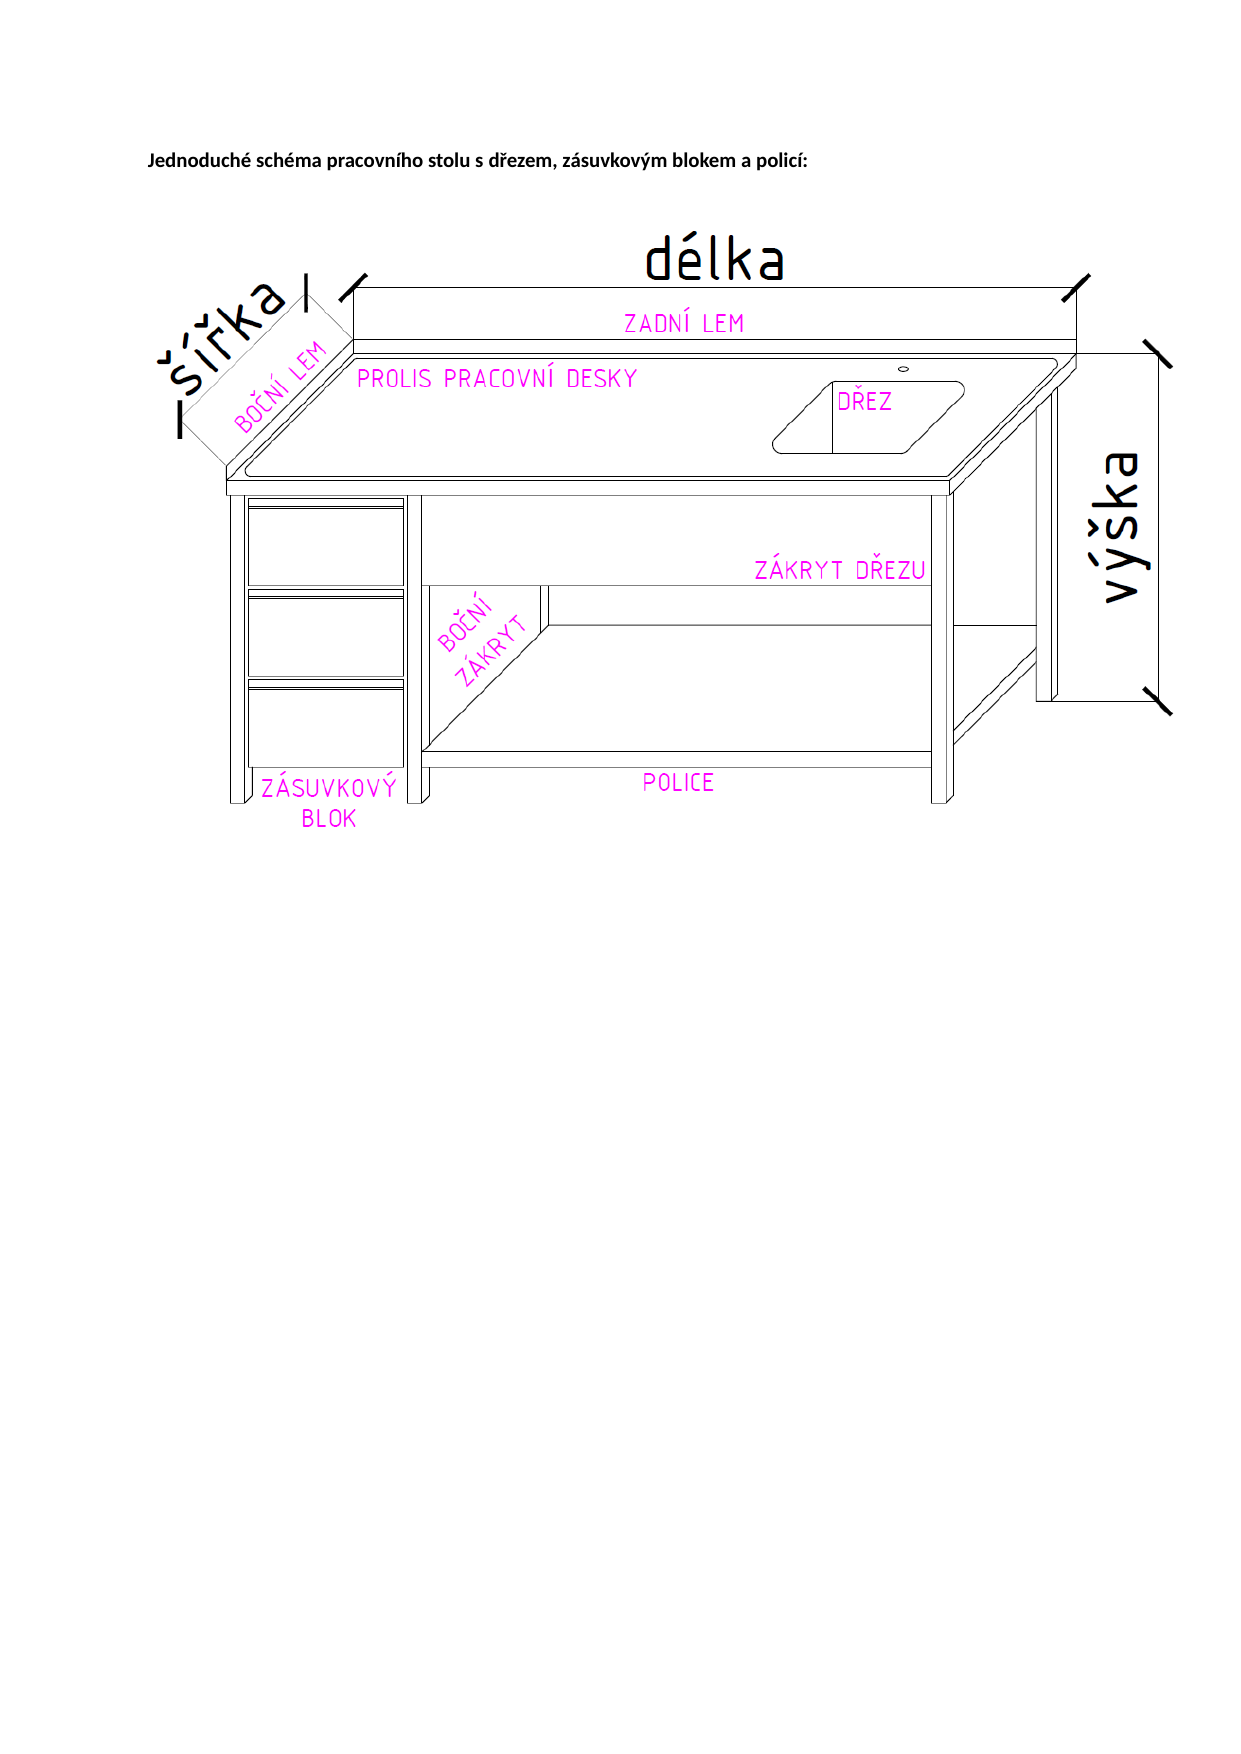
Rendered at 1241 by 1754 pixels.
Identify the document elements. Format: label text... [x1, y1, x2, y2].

text Jednoduché schéma pracovního stolu s dřezem, zásuvkovým blokem a policí: [148, 148, 1093, 173]
